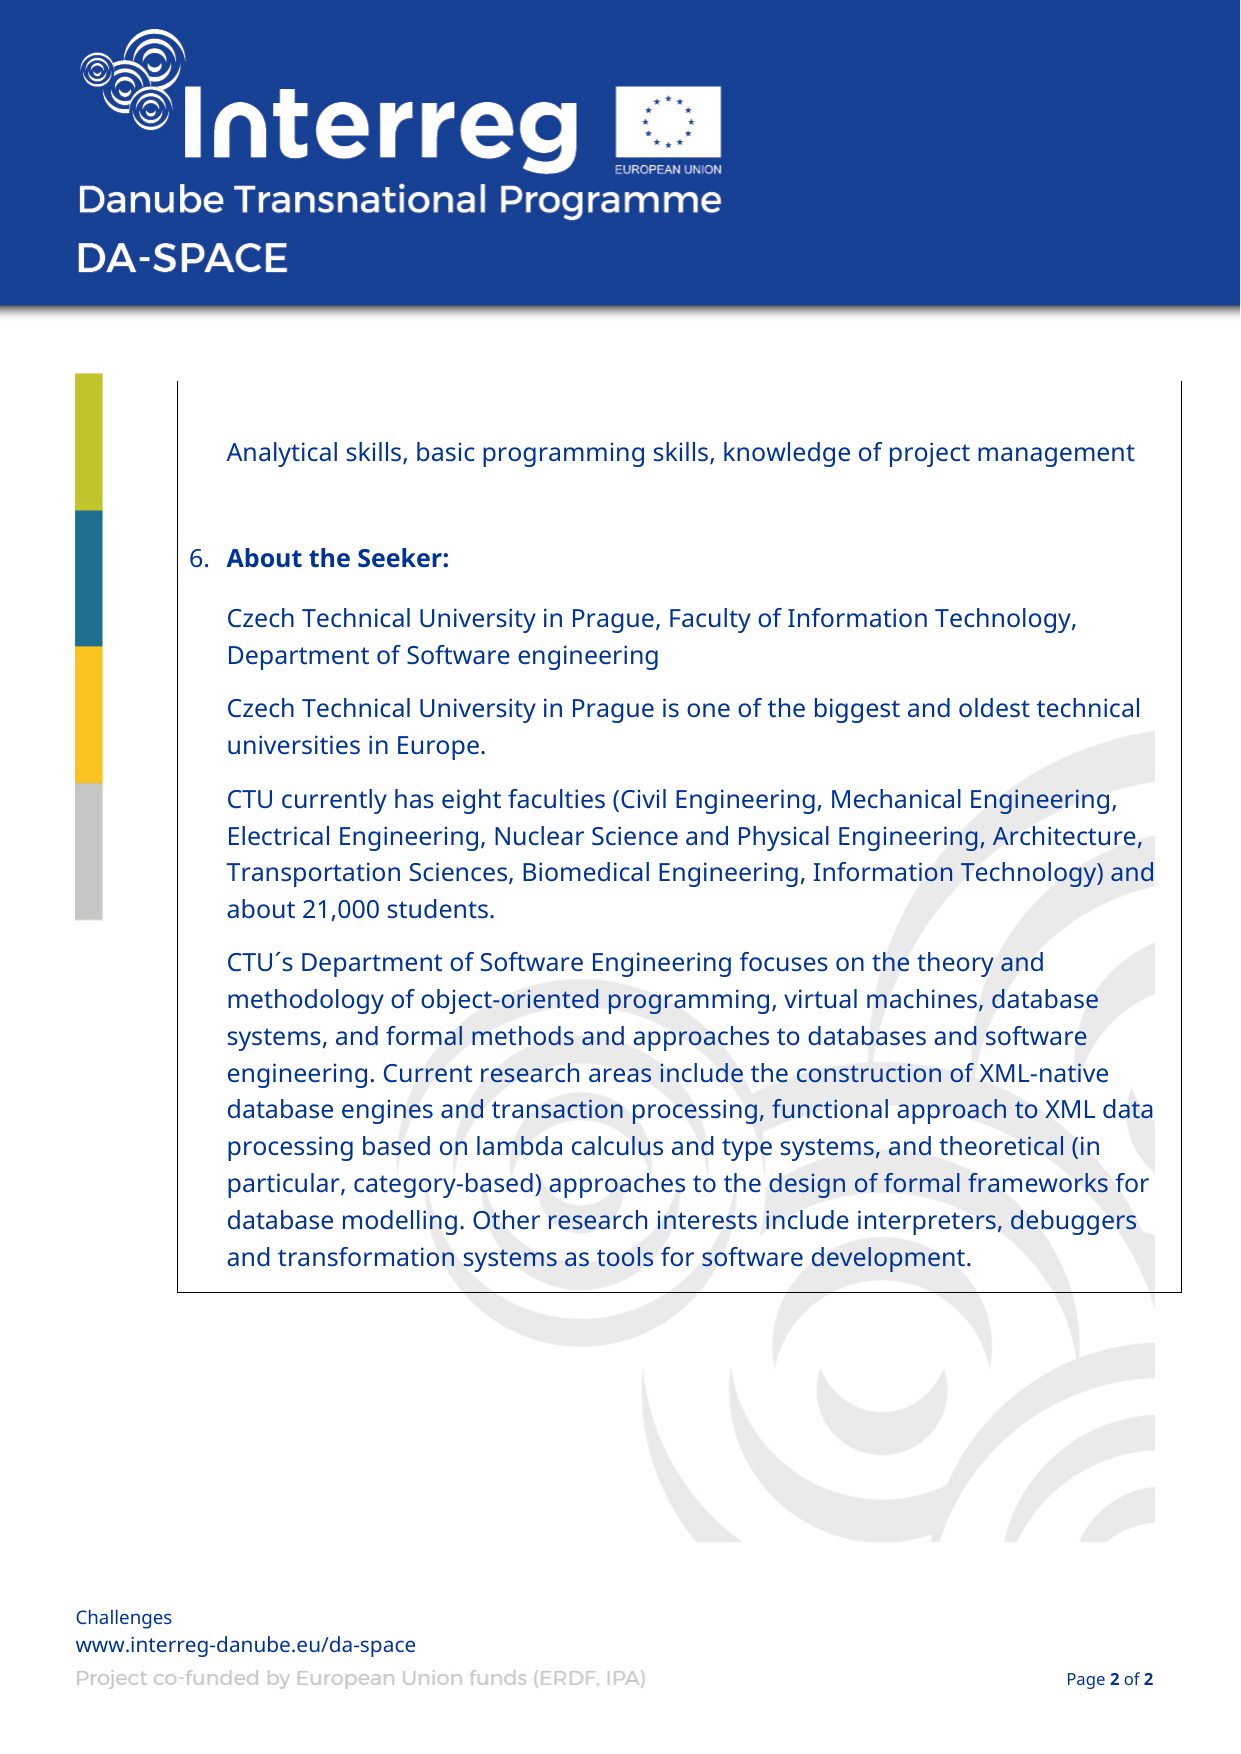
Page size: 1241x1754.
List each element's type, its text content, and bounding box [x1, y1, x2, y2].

picture [0, 0, 1241, 1753]
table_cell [178, 381, 1181, 541]
table_cell About the Seeker: Czech Technical University in Prague, Faculty of Information Technology, Department of Software engineering Czech Technical University in Prague is one of the biggest and oldest technical universities in Europe. CTU currently has eight faculties (Civil Engineering, Mechanical Engineering, Electrical Engineering, Nuclear Science and Physical Engineering, Architecture, Transportation Sciences, Biomedical Engineering, Information Technology) and about 21,000 students. CTU´s Department of Software Engineering focuses on the theory and methodology of object-oriented programming, virtual machines, database systems, and formal methods and approaches to databases and software engineering. Current research areas include the construction of XML-native database engines and transaction processing, functional approach to XML data processing based on lambda calculus and type systems, and theoretical (in particular, category-based) approaches to the design of formal frameworks for database modelling. Other research interests include interpreters, debuggers and transformation systems as tools for software development. [178, 541, 1181, 1292]
